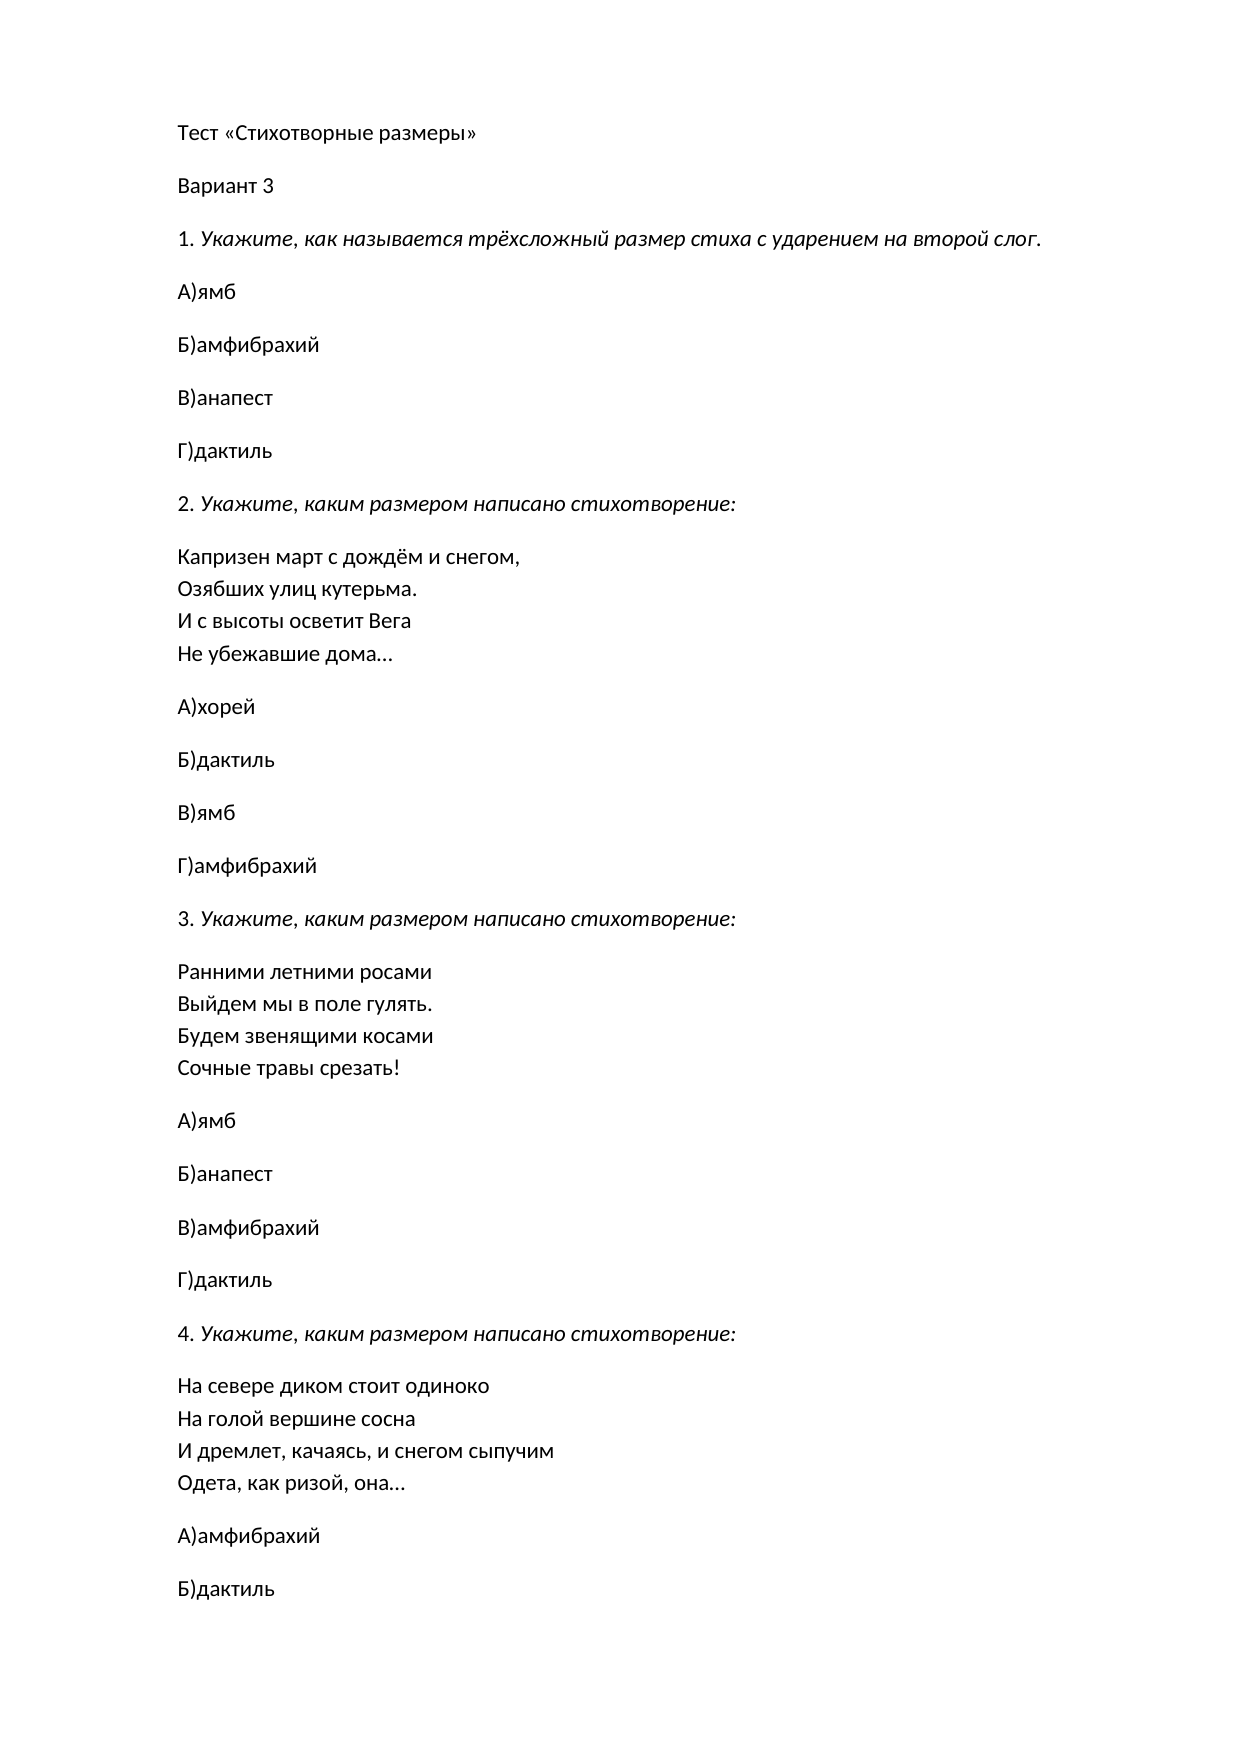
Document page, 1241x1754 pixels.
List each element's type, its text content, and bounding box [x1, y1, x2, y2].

text 2. Укажите, каким размером написано стихотворение: [177, 489, 1152, 517]
text 4. Укажите, каким размером написано стихотворение: [177, 1319, 1152, 1347]
text Капризен март с дождём и снегом, Озябших улиц кутерьма. И с высоты осветит Вега Не убежавшие дома… [177, 542, 1152, 667]
text Г)амфибрахий [177, 851, 1152, 879]
text 1. Укажите, как называется трёхсложный размер стиха с ударением на второй слог. [177, 224, 1152, 252]
text В)амфибрахий [177, 1213, 1152, 1241]
text Б)анапест [177, 1159, 1152, 1188]
text А)ямб [177, 1107, 1152, 1134]
text Г)дактиль [177, 1266, 1152, 1294]
text В)анапест [177, 383, 1152, 411]
text 3. Укажите, каким размером написано стихотворение: [177, 904, 1152, 932]
text Тест «Стихотворные размеры» [177, 118, 1152, 146]
text Б)амфибрахий [177, 330, 1152, 358]
text А)ямб [177, 277, 1152, 305]
text Б)дактиль [177, 1574, 1152, 1602]
text На севере диком стоит одиноко На голой вершине сосна И дремлет, качаясь, и снегом сыпучим Одета, как ризой, она… [177, 1372, 1152, 1496]
text Вариант 3 [177, 171, 1152, 199]
text Г)дактиль [177, 436, 1152, 464]
text А)амфибрахий [177, 1521, 1152, 1549]
text Б)дактиль [177, 745, 1152, 773]
text Ранними летними росами Выйдем мы в поле гулять. Будем звенящими косами Сочные травы срезать! [177, 957, 1152, 1082]
text А)хорей [177, 692, 1152, 720]
text В)ямб [177, 798, 1152, 826]
